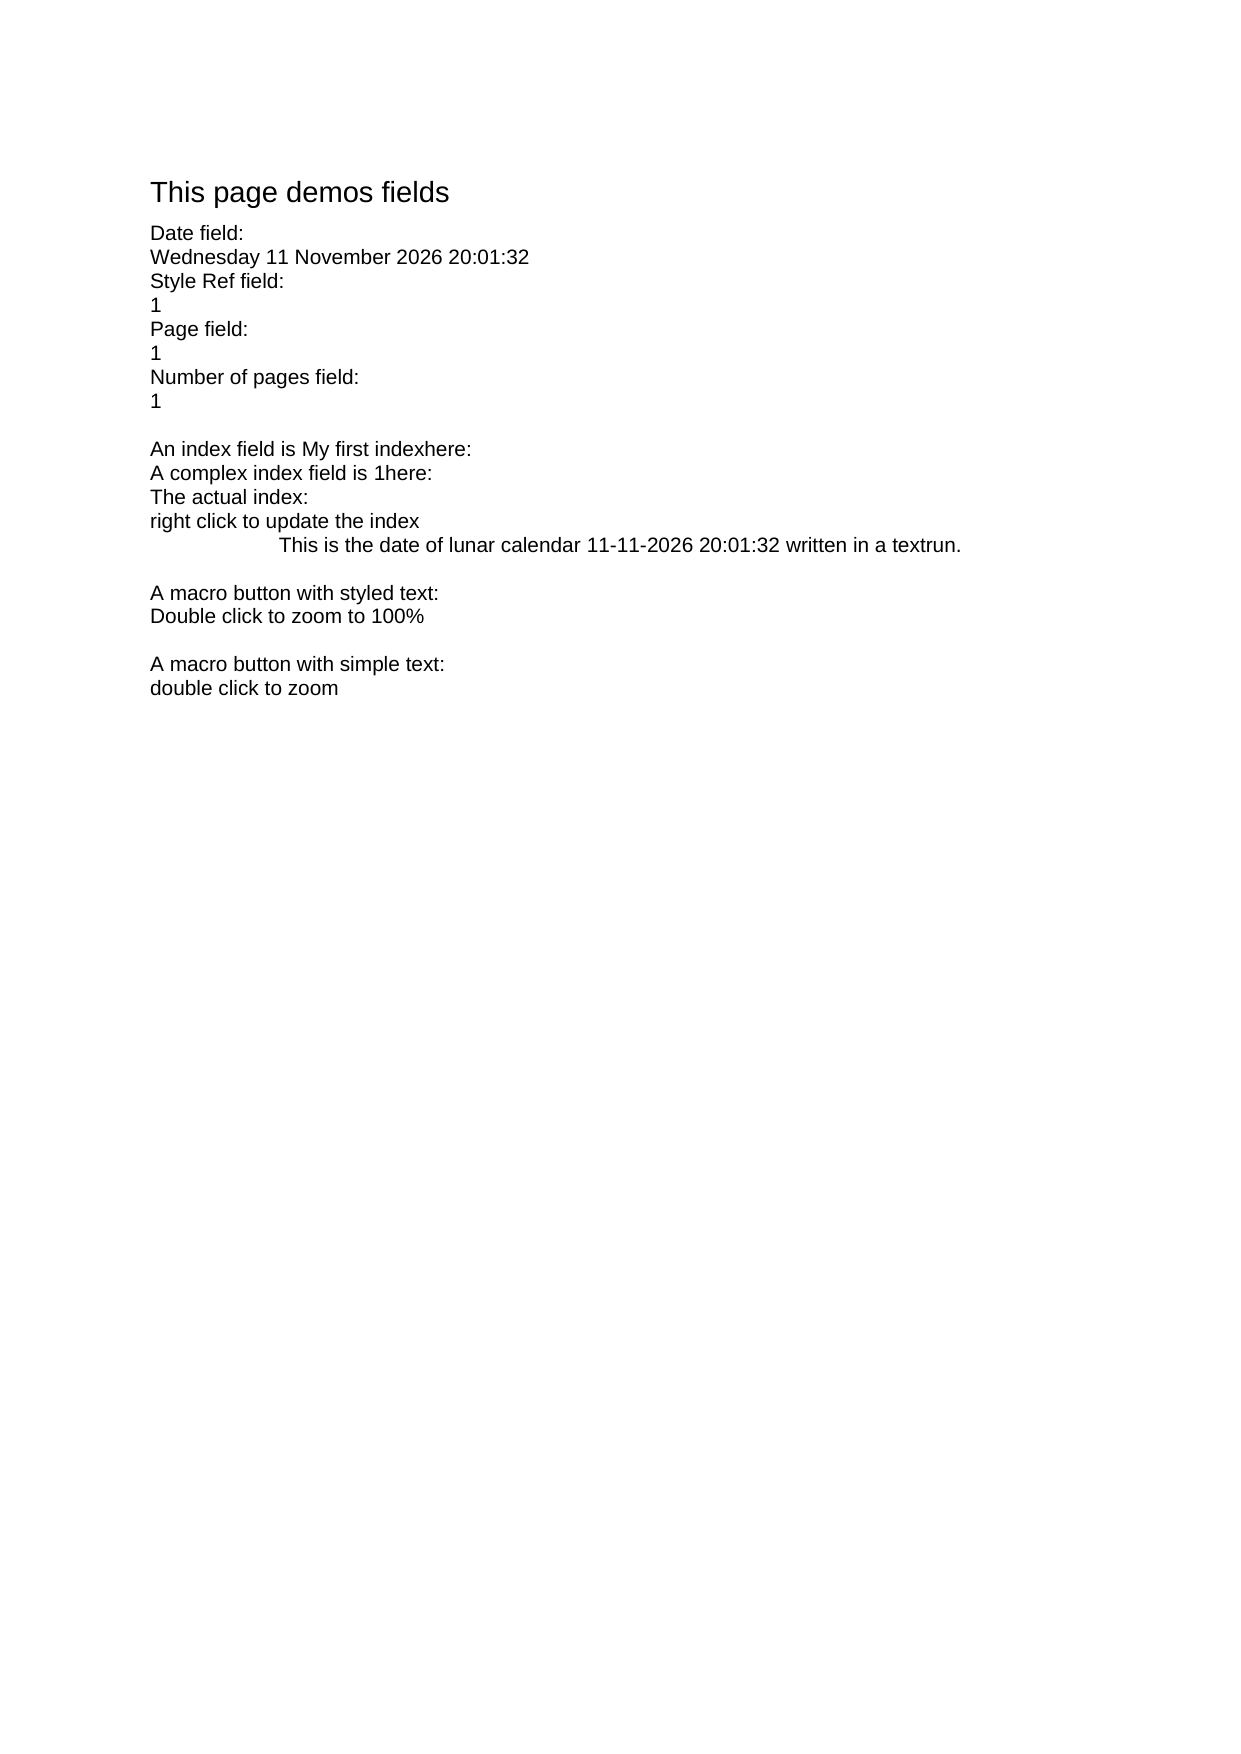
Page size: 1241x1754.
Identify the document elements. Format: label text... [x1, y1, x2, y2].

text A complex index field is My bold index entry1here: [150, 461, 1090, 484]
text The actual index: [150, 484, 1090, 508]
subtitle This page demos fields [150, 175, 1090, 208]
text Page field: [150, 317, 1090, 341]
text 1 [150, 341, 1090, 365]
text A macro button with styled text: [150, 580, 1090, 604]
text 1 [150, 293, 1090, 317]
text 1 [150, 389, 1090, 413]
text Double click to zoom to 100% [150, 604, 1090, 628]
text Number of pages field: [150, 365, 1090, 389]
text An index field is My first indexhere: [150, 437, 1090, 461]
text Style Ref field: [150, 269, 1090, 293]
text A macro button with simple text: [150, 652, 1090, 676]
text Date field: [150, 221, 1090, 245]
text 1 [150, 245, 1090, 269]
text right click to update the index [150, 508, 1090, 532]
text This is the date of lunar calendar 1 written in a textrun. [150, 532, 1090, 556]
